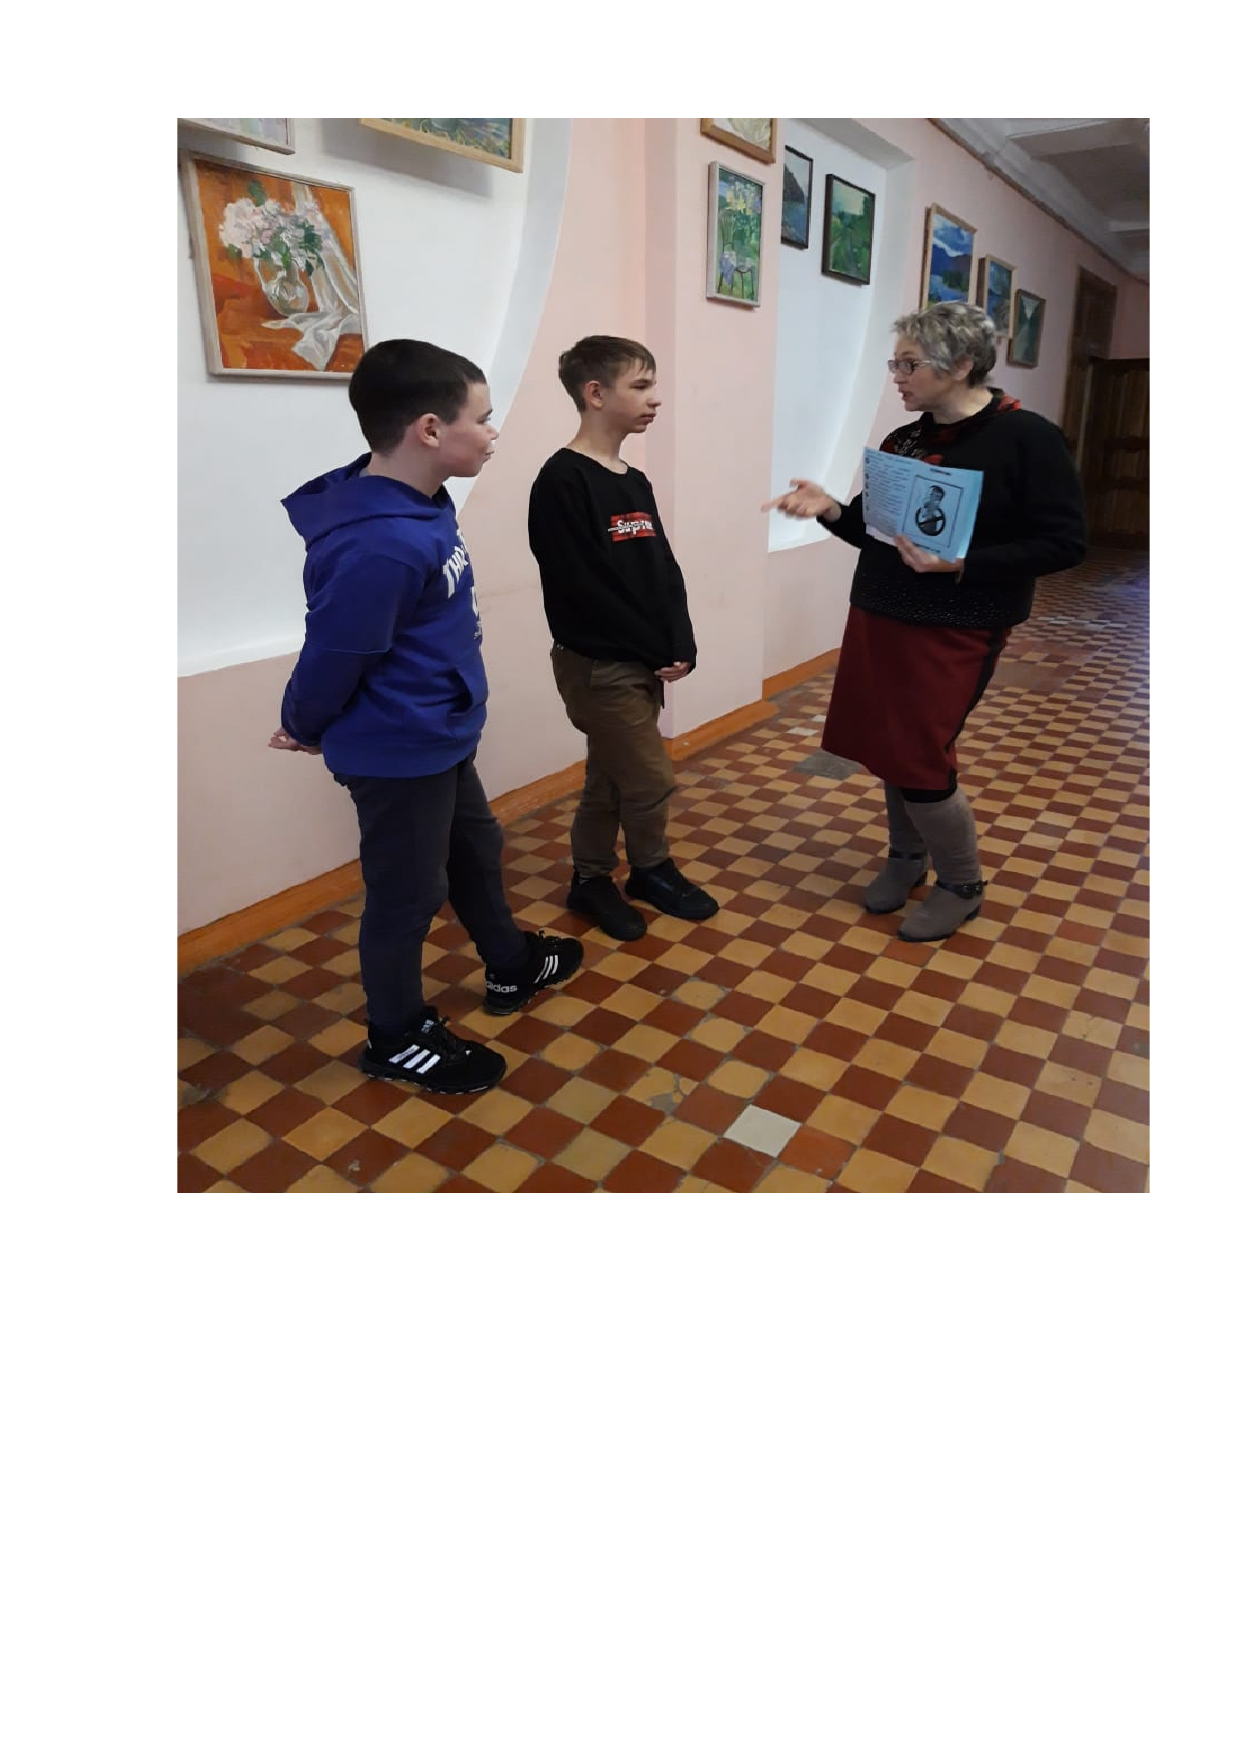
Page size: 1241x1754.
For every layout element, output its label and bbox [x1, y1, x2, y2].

picture [177, 118, 1150, 1193]
